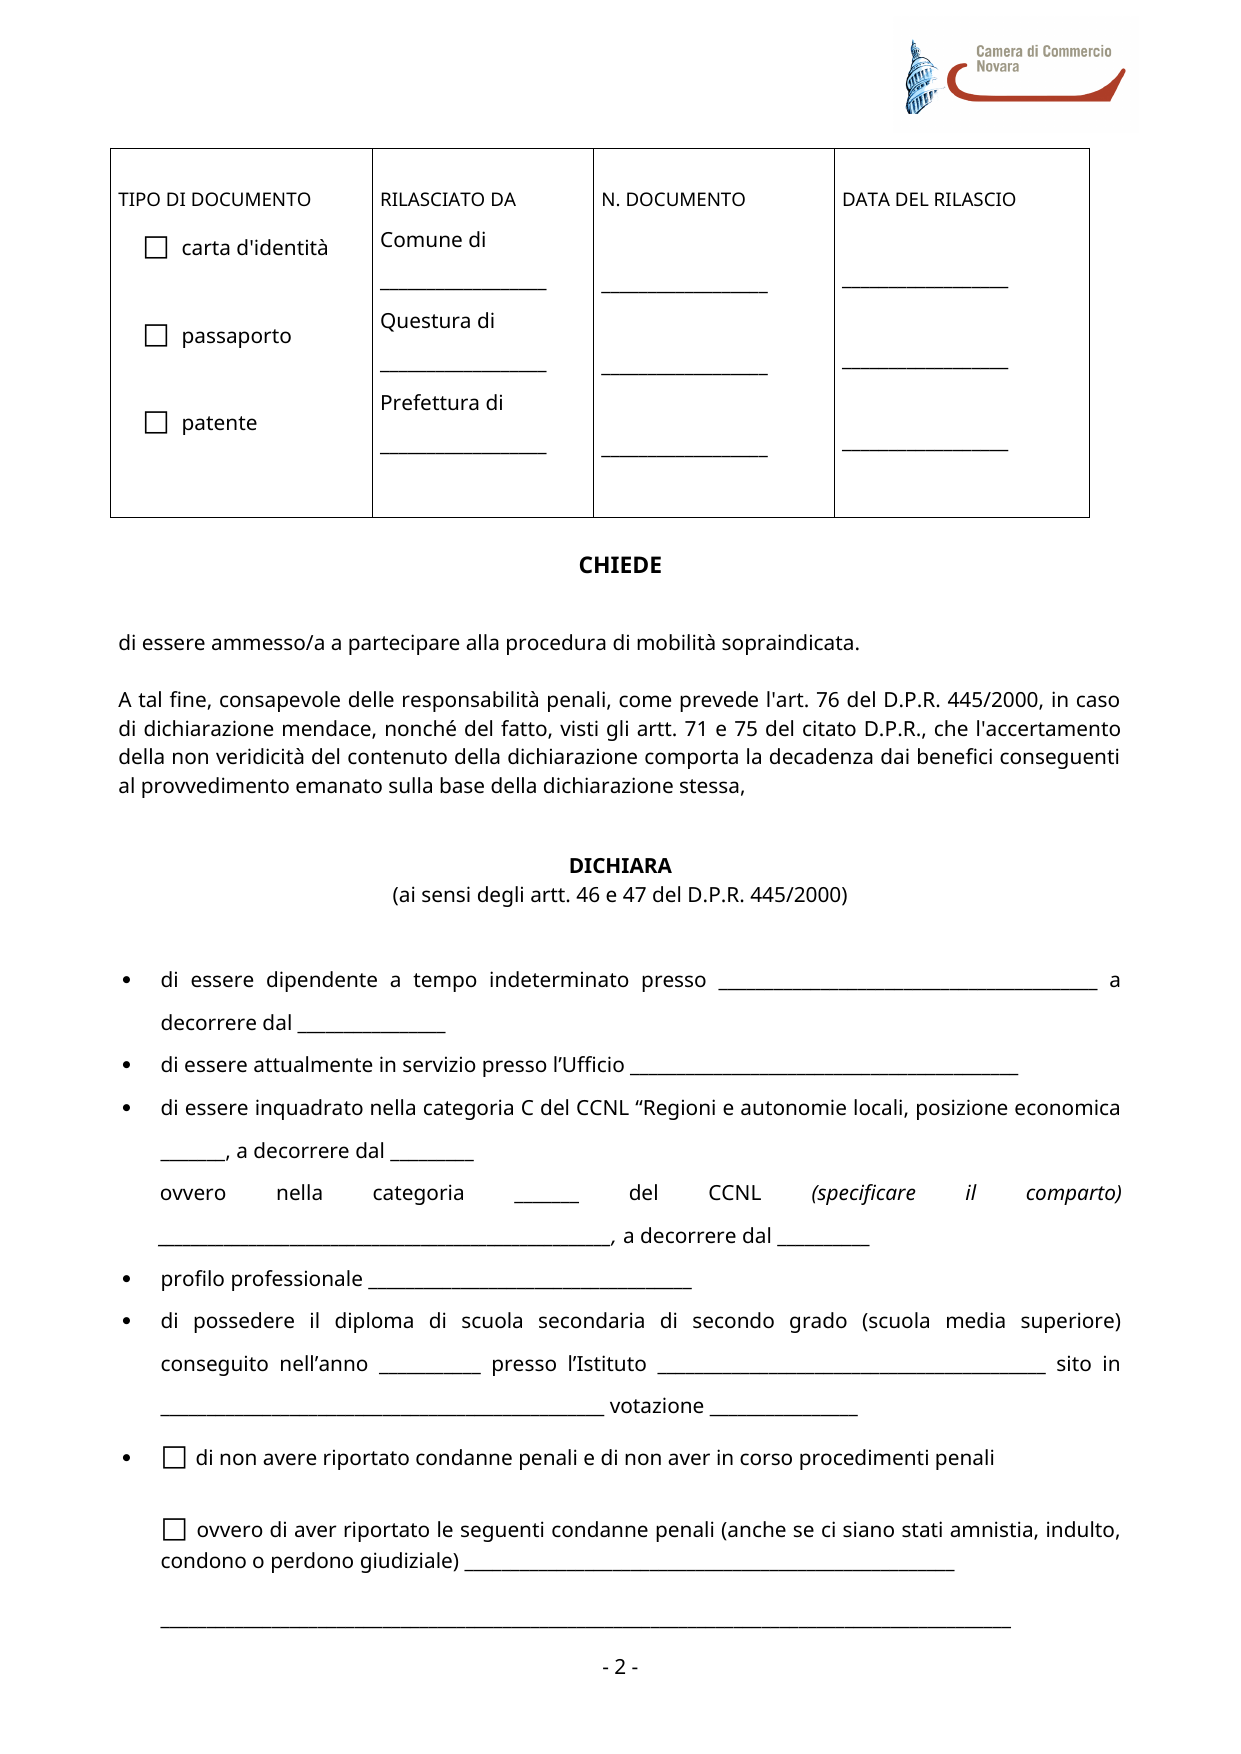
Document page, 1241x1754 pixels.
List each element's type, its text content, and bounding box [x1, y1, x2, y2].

text di essere ammesso/a a partecipare alla procedura di mobilità sopraindicata. [118, 628, 1122, 657]
text □ ovvero di aver riportato le seguenti condanne penali (anche se ci siano stati amnistia, indulto, condono o perdono giudiziale) _____________________________________________________ [160, 1506, 1122, 1574]
subtitle CHIEDE [118, 549, 1122, 580]
text ovvero nella categoria _______ del CCNL (specificare il comparto) _______________________________________________________, a decorrere dal __________ [159, 1178, 1122, 1249]
table_cell TIPO DI DOCUMENTO □ carta d'identità □ passaporto □ patente [111, 149, 372, 517]
list di essere inquadrato nella categoria C del CCNL “Regioni e autonomie locali, posizione economica _______, a decorrere dal _________ [123, 1093, 1122, 1164]
picture [893, 16, 1139, 133]
list di essere attualmente in servizio presso l’Ufficio __________________________________________ [123, 1051, 1122, 1079]
list di possedere il diploma di scuola secondaria di secondo grado (scuola media superiore) conseguito nell’anno ___________ presso l’Istituto __________________________________________ sito in ________________________________________________ votazione ________________ [123, 1306, 1122, 1420]
table_cell RILASCIATO DA Comune di __________________ Questura di __________________ Prefettura di __________________ [373, 149, 593, 517]
list profilo professionale ___________________________________ [123, 1264, 1122, 1292]
list di essere dipendente a tempo indeterminato presso _________________________________________ a decorrere dal ________________ [123, 965, 1122, 1036]
subtitle DICHIARA [118, 852, 1122, 880]
table_cell DATA DEL RILASCIO __________________ __________________ __________________ [835, 149, 1089, 517]
text A tal fine, consapevole delle responsabilità penali, come prevede l'art. 76 del D.P.R. 445/2000, in caso di dichiarazione mendace, nonché del fatto, visti gli artt. 71 e 75 del citato D.P.R., che l'accertamento della non veridicità del contenuto della dichiarazione comporta la decadenza dai benefici conseguenti al provvedimento emanato sulla base della dichiarazione stessa, [118, 685, 1122, 799]
text (ai sensi degli artt. 46 e 47 del D.P.R. 445/2000) [118, 880, 1122, 908]
table_cell N. DOCUMENTO __________________ __________________ __________________ [594, 149, 834, 517]
text ____________________________________________________________________________________________ [160, 1603, 1122, 1631]
list □ di non avere riportato condanne penali e di non aver in corso procedimenti penali [123, 1434, 1122, 1474]
